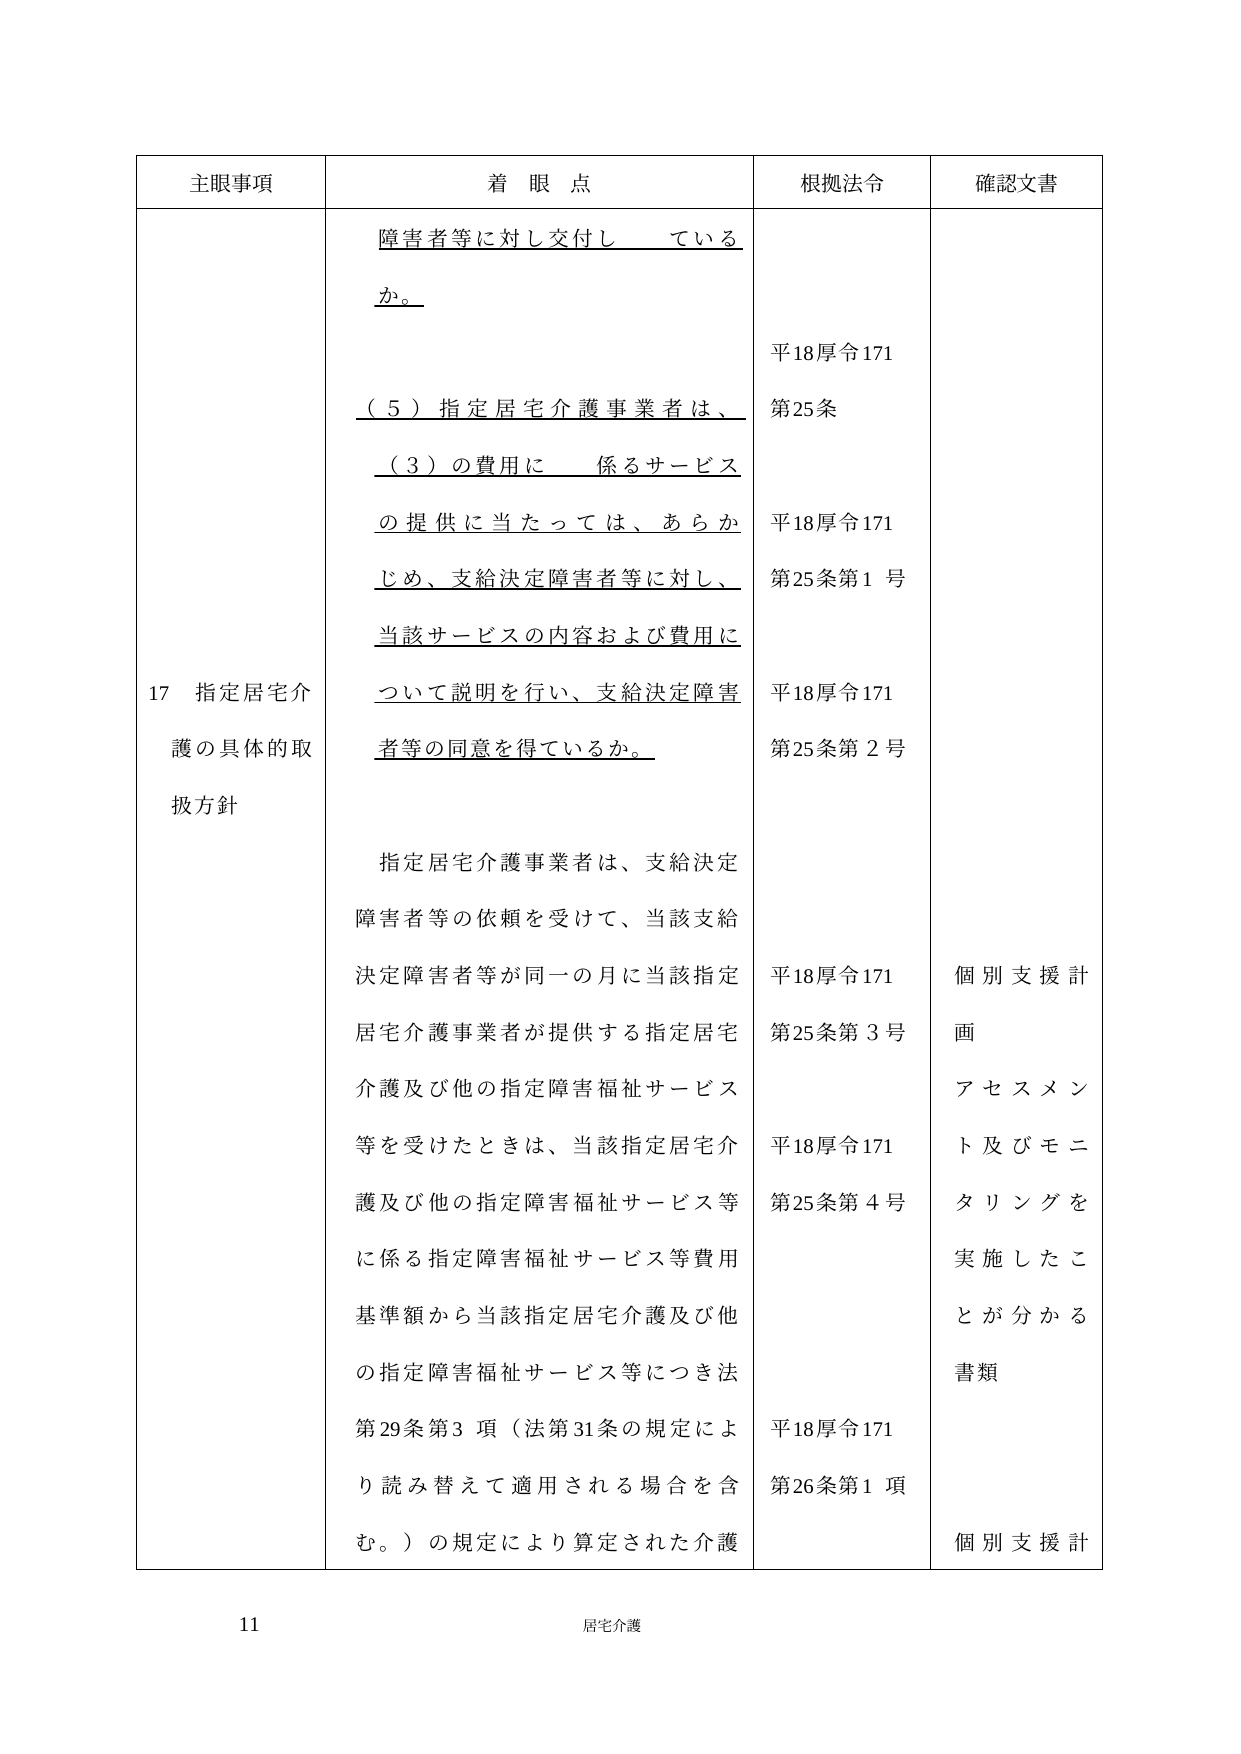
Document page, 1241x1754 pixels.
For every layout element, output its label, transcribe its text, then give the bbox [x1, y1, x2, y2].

table_header 着 眼 点 [326, 156, 753, 208]
table_header 確認文書 [931, 156, 1102, 208]
table_header 根拠法令 [754, 156, 930, 208]
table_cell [326, 209, 753, 1569]
table_header 主眼事項 [137, 156, 325, 208]
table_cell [931, 209, 1102, 1569]
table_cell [137, 209, 325, 1569]
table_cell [754, 209, 930, 1569]
